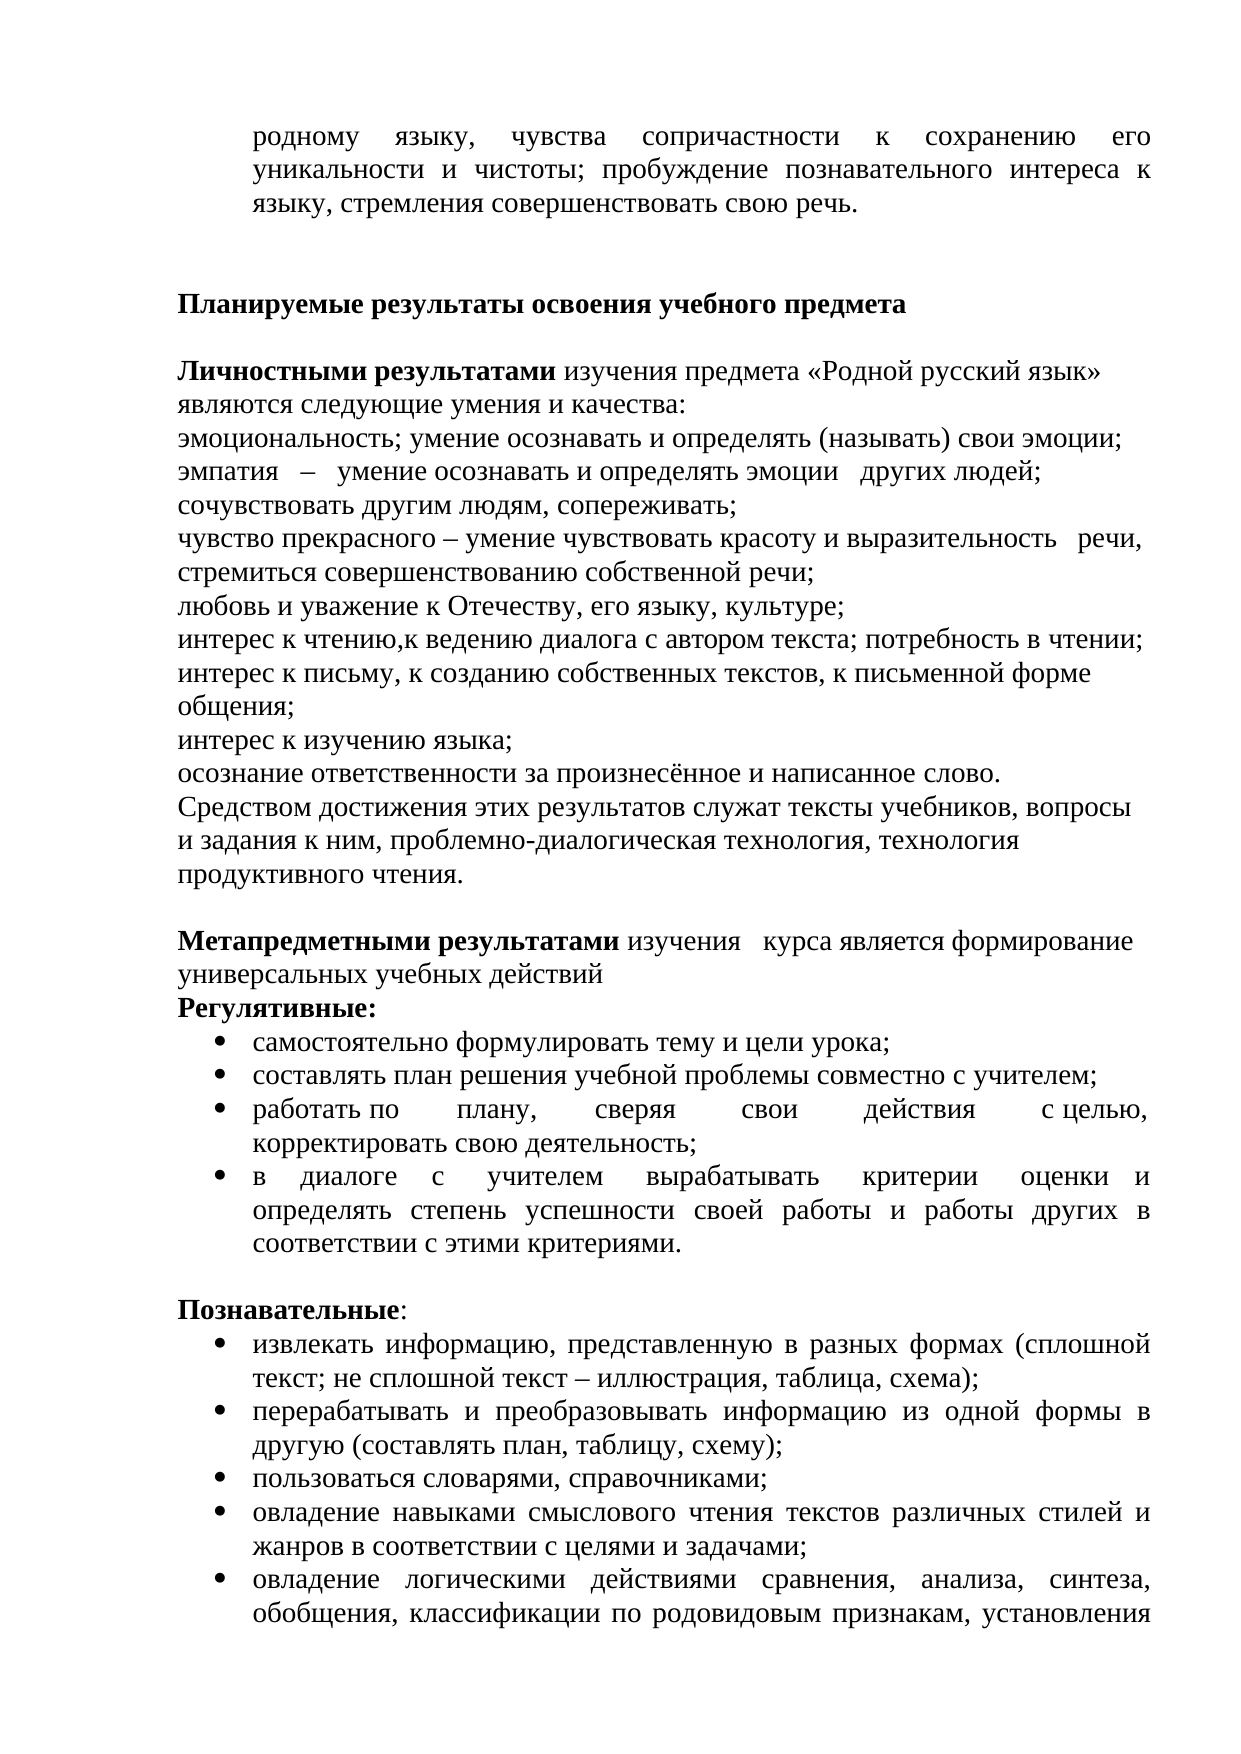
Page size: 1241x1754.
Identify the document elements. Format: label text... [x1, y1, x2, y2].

text интерес к письму, к созданию собственных текстов, к письменной форме общения; [177, 655, 1152, 722]
text эмпатия – умение осознавать и определять эмоции других людей; сочувствовать другим людям, сопереживать; [177, 453, 1152, 521]
list перерабатывать и преобразовывать информацию из одной формы в другую (составлять план, таблицу, схему); [215, 1393, 1152, 1460]
list работать по плану, сверяя свои действия с целью, корректировать свою деятельность; [215, 1091, 1152, 1158]
list овладение навыками смыслового чтения текстов различных стилей и жанров в соответствии с целями и задачами; [215, 1494, 1152, 1561]
text эмоциональность; умение осознавать и определять (называть) свои эмоции; [177, 420, 1152, 453]
text Планируемые результаты освоения учебного предмета [177, 286, 1152, 319]
text любовь и уважение к Отечеству, его языку, культуре; [177, 588, 1152, 621]
text интерес к изучению языка; [177, 722, 1152, 755]
list самостоятельно формулировать тему и цели урока; [215, 1024, 1152, 1057]
text Личностными результатами изучения предмета «Родной русский язык» являются следующие умения и качества: [177, 353, 1152, 420]
text осознание ответственности за произнесённое и написанное слово. [177, 755, 1152, 789]
text Средством достижения этих результатов служат тексты учебников, вопросы и задания к ним, проблемно-диалогическая технология, технология продуктивного чтения. [177, 789, 1152, 889]
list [215, 1561, 1152, 1628]
list пользоваться словарями, справочниками; [215, 1460, 1152, 1494]
list в диалоге с учителем вырабатывать критерии оценки и определять степень успешности своей работы и работы других в соответствии с этими критериями. [215, 1158, 1152, 1259]
text Метапредметными результатами изучения курса является формирование универсальных учебных действий [177, 923, 1152, 990]
text чувство прекрасного – умение чувствовать красоту и выразительность речи, стремиться совершенствованию собственной речи; [177, 521, 1152, 588]
text Познавательные: [177, 1292, 1152, 1326]
list составлять план решения учебной проблемы совместно с учителем; [215, 1057, 1152, 1091]
text интерес к чтению,к ведению диалога с автором текста; потребность в чтении; [177, 621, 1152, 655]
text Регулятивные: [177, 990, 1152, 1024]
list извлекать информацию, представленную в разных формах (сплошной текст; не сплошной текст – иллюстрация, таблица, схема); [215, 1326, 1152, 1393]
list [215, 118, 1152, 219]
